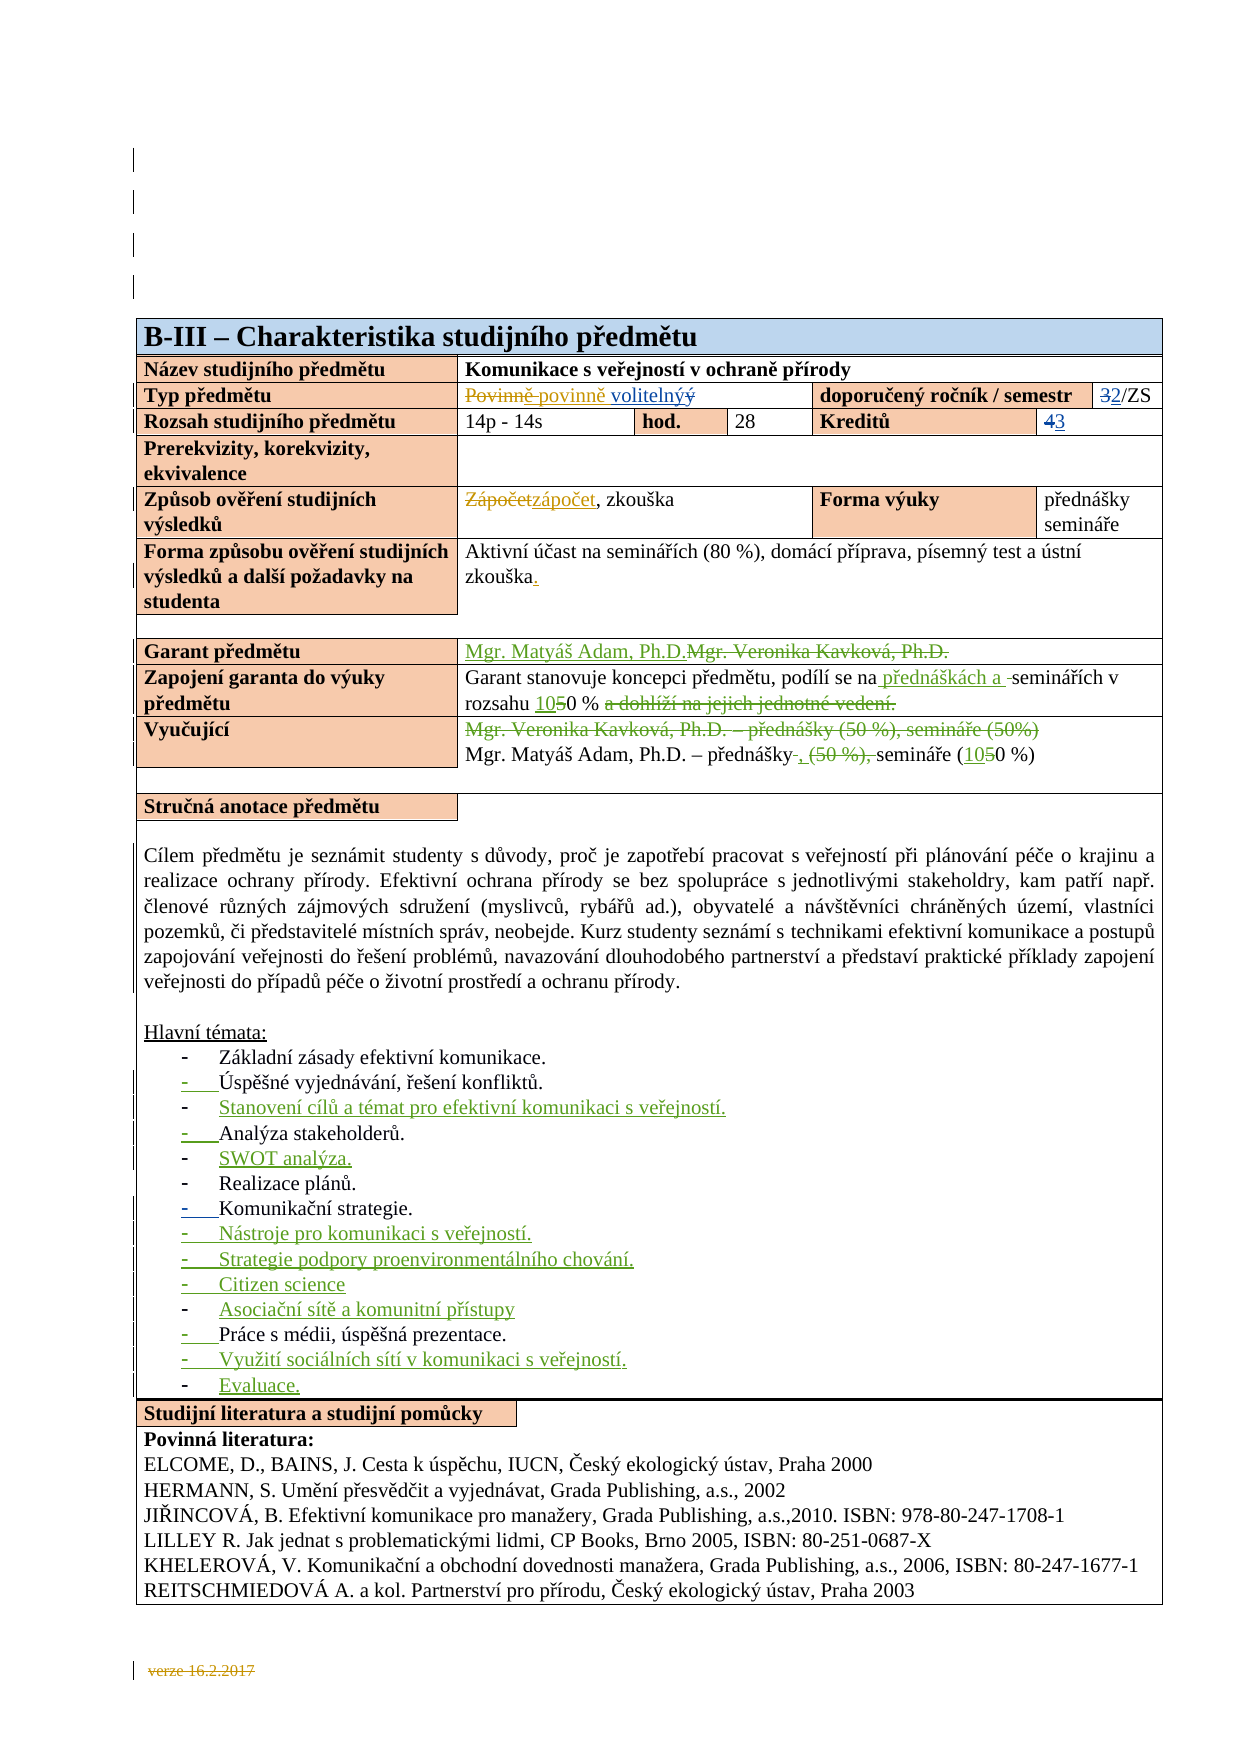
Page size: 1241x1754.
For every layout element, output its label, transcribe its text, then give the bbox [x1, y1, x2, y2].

table_cell Aktivní účast na seminářích (80 %), domácí příprava, písemný test a ústní zkouška [458, 539, 1162, 614]
table_cell Garant stanovuje koncepci předmětu, podílí se naseminářích v rozsahu 0 % [458, 665, 1162, 716]
table_cell /ZS [1093, 383, 1162, 408]
table_cell Forma výuky [813, 487, 1036, 537]
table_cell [137, 1426, 1162, 1604]
table_cell Vyučující [137, 717, 457, 767]
table_cell [458, 639, 1162, 664]
table_cell 14p - 14s [458, 409, 634, 434]
table_cell [137, 767, 1162, 793]
table_cell [517, 1401, 1162, 1426]
table_cell přednášky semináře [1037, 487, 1162, 537]
table_cell [458, 436, 1162, 486]
table_cell Rozsah studijního předmětu [137, 409, 457, 434]
table_cell Kreditů [813, 409, 1036, 434]
table_cell Způsob ověření studijních výsledků [137, 487, 457, 537]
table_cell hod. [635, 409, 727, 434]
table_cell Mgr. Matyáš Adam, Ph.D. – přednáškysemináře (0 %) [458, 717, 1162, 767]
table_cell Stručná anotace předmětu [137, 794, 457, 819]
table_cell Komunikace s veřejností v ochraně přírody [458, 357, 1162, 382]
table_cell Studijní literatura a studijní pomůcky [137, 1401, 516, 1426]
table_cell [1037, 409, 1162, 434]
table_cell Garant předmětu [137, 639, 457, 664]
table_cell Zapojení garanta do výuky předmětu [137, 665, 457, 716]
table_cell Název studijního předmětu [137, 357, 457, 382]
table_cell , zkouška [458, 487, 812, 537]
table_cell Typ předmětu [137, 383, 457, 408]
table_cell Prerekvizity, korekvizity, ekvivalence [137, 436, 457, 486]
table_header B-III – Charakteristika studijního předmětu [137, 319, 1162, 354]
table_cell 28 [728, 409, 812, 434]
table_cell doporučený ročník / semestr [813, 383, 1092, 408]
table_cell Cílem předmětu je seznámit studenty s důvody, proč je zapotřebí pracovat s veřejností při plánování péče o krajinu a realizace ochrany přírody. Efektivní ochrana přírody se bez spolupráce s jednotlivými stakeholdry, kam patří např. členové různých zájmových sdružení (myslivců, rybářů ad.), obyvatelé a návštěvníci chráněných území, vlastníci pozemků, či představitelé místních správ, neobejde. Kurz studenty seznámí s technikami efektivní komunikace a postupů zapojování veřejnosti do řešení problémů, navazování dlouhodobého partnerství a představí praktické příklady zapojení veřejnosti do případů péče o životní prostředí a ochranu přírody. Hlavní témata: Základní zásady efektivní komunikace. Úspěšné vyjednávání, řešení konfliktů. Analýza stakeholderů. Realizace plánů. Komunikační strategie. Práce s médii, úspěšná prezentace. [137, 820, 1162, 1398]
table_cell [458, 794, 1162, 819]
table_cell [458, 383, 812, 408]
table_cell [137, 614, 1162, 638]
table_cell Forma způsobu ověření studijních výsledků a další požadavky na studenta [137, 539, 457, 614]
